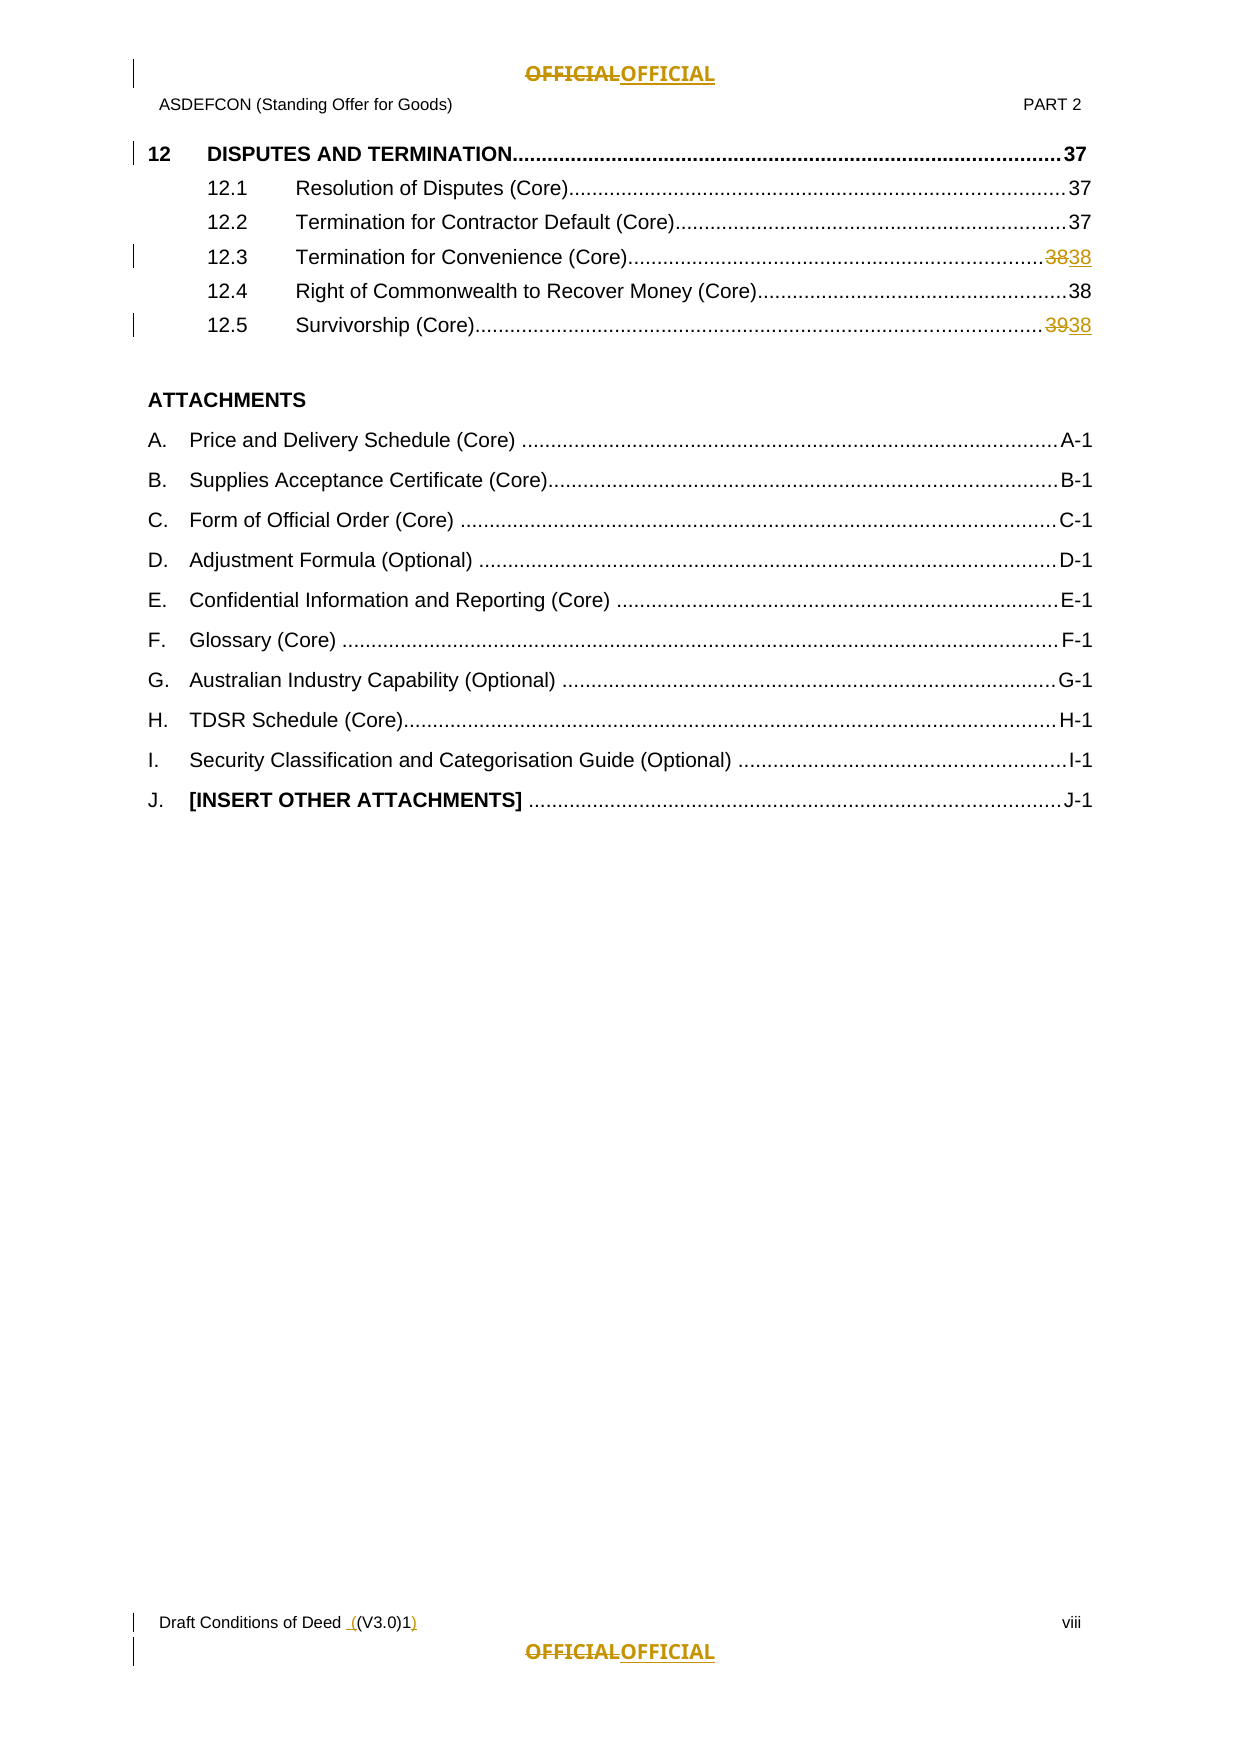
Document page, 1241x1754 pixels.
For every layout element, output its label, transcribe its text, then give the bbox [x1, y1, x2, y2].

text 12.3 Termination for Convenience (Core) [207, 244, 1092, 268]
list Confidential Information and Reporting (Core) E-1 [148, 588, 1092, 612]
list Price and Delivery Schedule (Core) A-1 [148, 428, 1092, 452]
text ATTACHMENTS [148, 388, 1092, 412]
list Supplies Acceptance Certificate (Core) B-1 [148, 468, 1092, 492]
text 12 DISPUTES AND TERMINATION 37 [148, 141, 1092, 165]
list Australian Industry Capability (Optional) G-1 [148, 668, 1092, 692]
list Security Classification and Categorisation Guide (Optional) I-1 [148, 748, 1092, 772]
text 12.1 Resolution of Disputes (Core) 37 [207, 176, 1092, 200]
text 12.5 Survivorship (Core) [207, 313, 1092, 337]
text 12.4 Right of Commonwealth to Recover Money (Core) 38 [207, 279, 1092, 303]
list Adjustment Formula (Optional) D-1 [148, 548, 1092, 572]
text 12.2 Termination for Contractor Default (Core) 37 [207, 210, 1092, 234]
list TDSR Schedule (Core) H-1 [148, 708, 1092, 732]
list Glossary (Core) F-1 [148, 628, 1092, 652]
list Form of Official Order (Core) C-1 [148, 508, 1092, 532]
list [INSERT OTHER ATTACHMENTS] J-1 [148, 788, 1092, 812]
